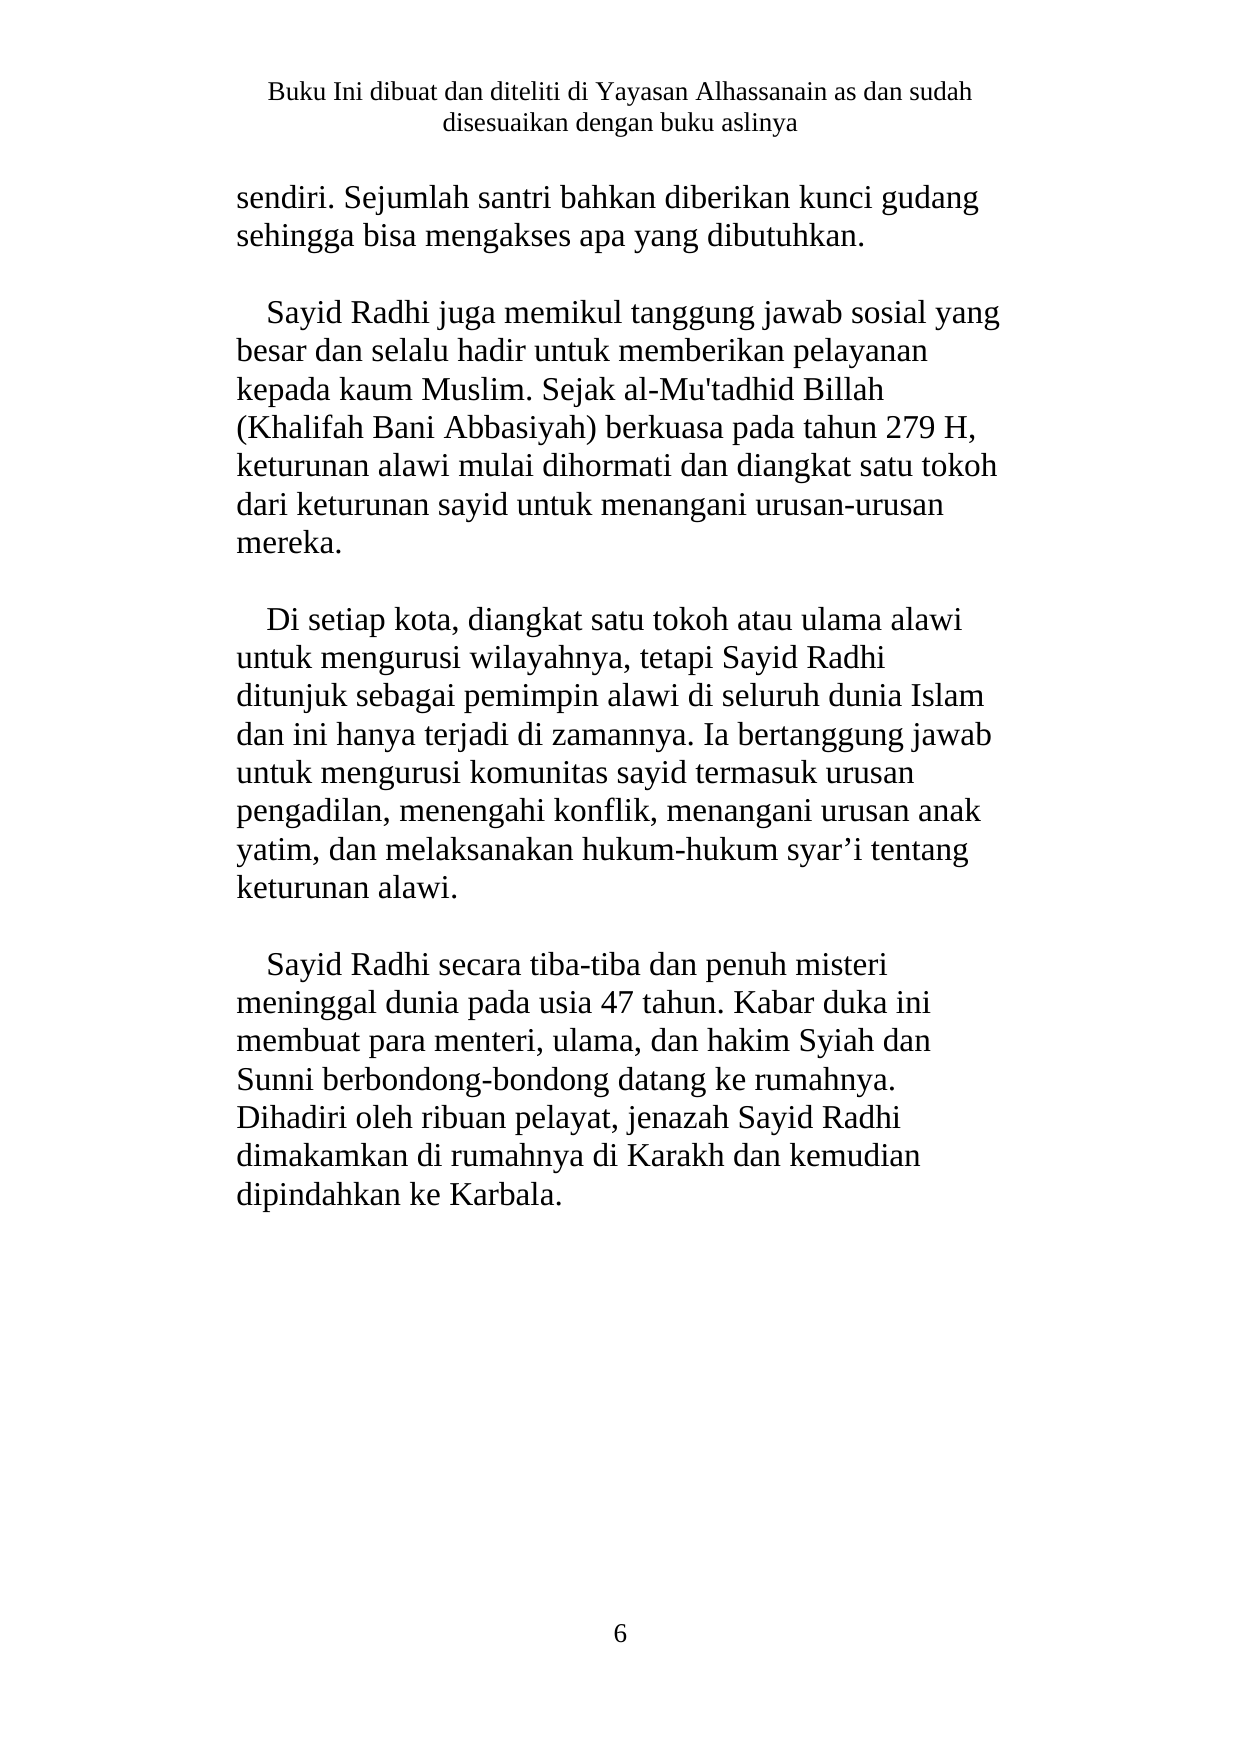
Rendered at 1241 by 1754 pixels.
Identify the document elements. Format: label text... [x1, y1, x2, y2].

text Sayid Radhi juga memikul tanggung jawab sosial yang besar dan selalu hadir untuk memberikan pelayanan kepada kaum Muslim. Sejak al-Mu'tadhid Billah (Khalifah Bani Abbasiyah) berkuasa pada tahun 279 H, keturunan alawi mulai dihormati dan diangkat satu tokoh dari keturunan sayid untuk menangani urusan-urusan mereka. [236, 292, 1004, 561]
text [236, 177, 1004, 254]
text Sayid Radhi secara tiba-tiba dan penuh misteri meninggal dunia pada usia 47 tahun. Kabar duka ini membuat para menteri, ulama, dan hakim Syiah dan Sunni berbondong-bondong datang ke rumahnya. Dihadiri oleh ribuan pelayat, jenazah Sayid Radhi dimakamkan di rumahnya di Karakh dan kemudian dipindahkan ke Karbala. [236, 944, 1004, 1212]
text Di setiap kota, diangkat satu tokoh atau ulama alawi untuk mengurusi wilayahnya, tetapi Sayid Radhi ditunjuk sebagai pemimpin alawi di seluruh dunia Islam dan ini hanya terjadi di zamannya. Ia bertanggung jawab untuk mengurusi komunitas sayid termasuk urusan pengadilan, menengahi konflik, menangani urusan anak yatim, dan melaksanakan hukum-hukum syar’i tentang keturunan alawi. [236, 599, 1004, 906]
